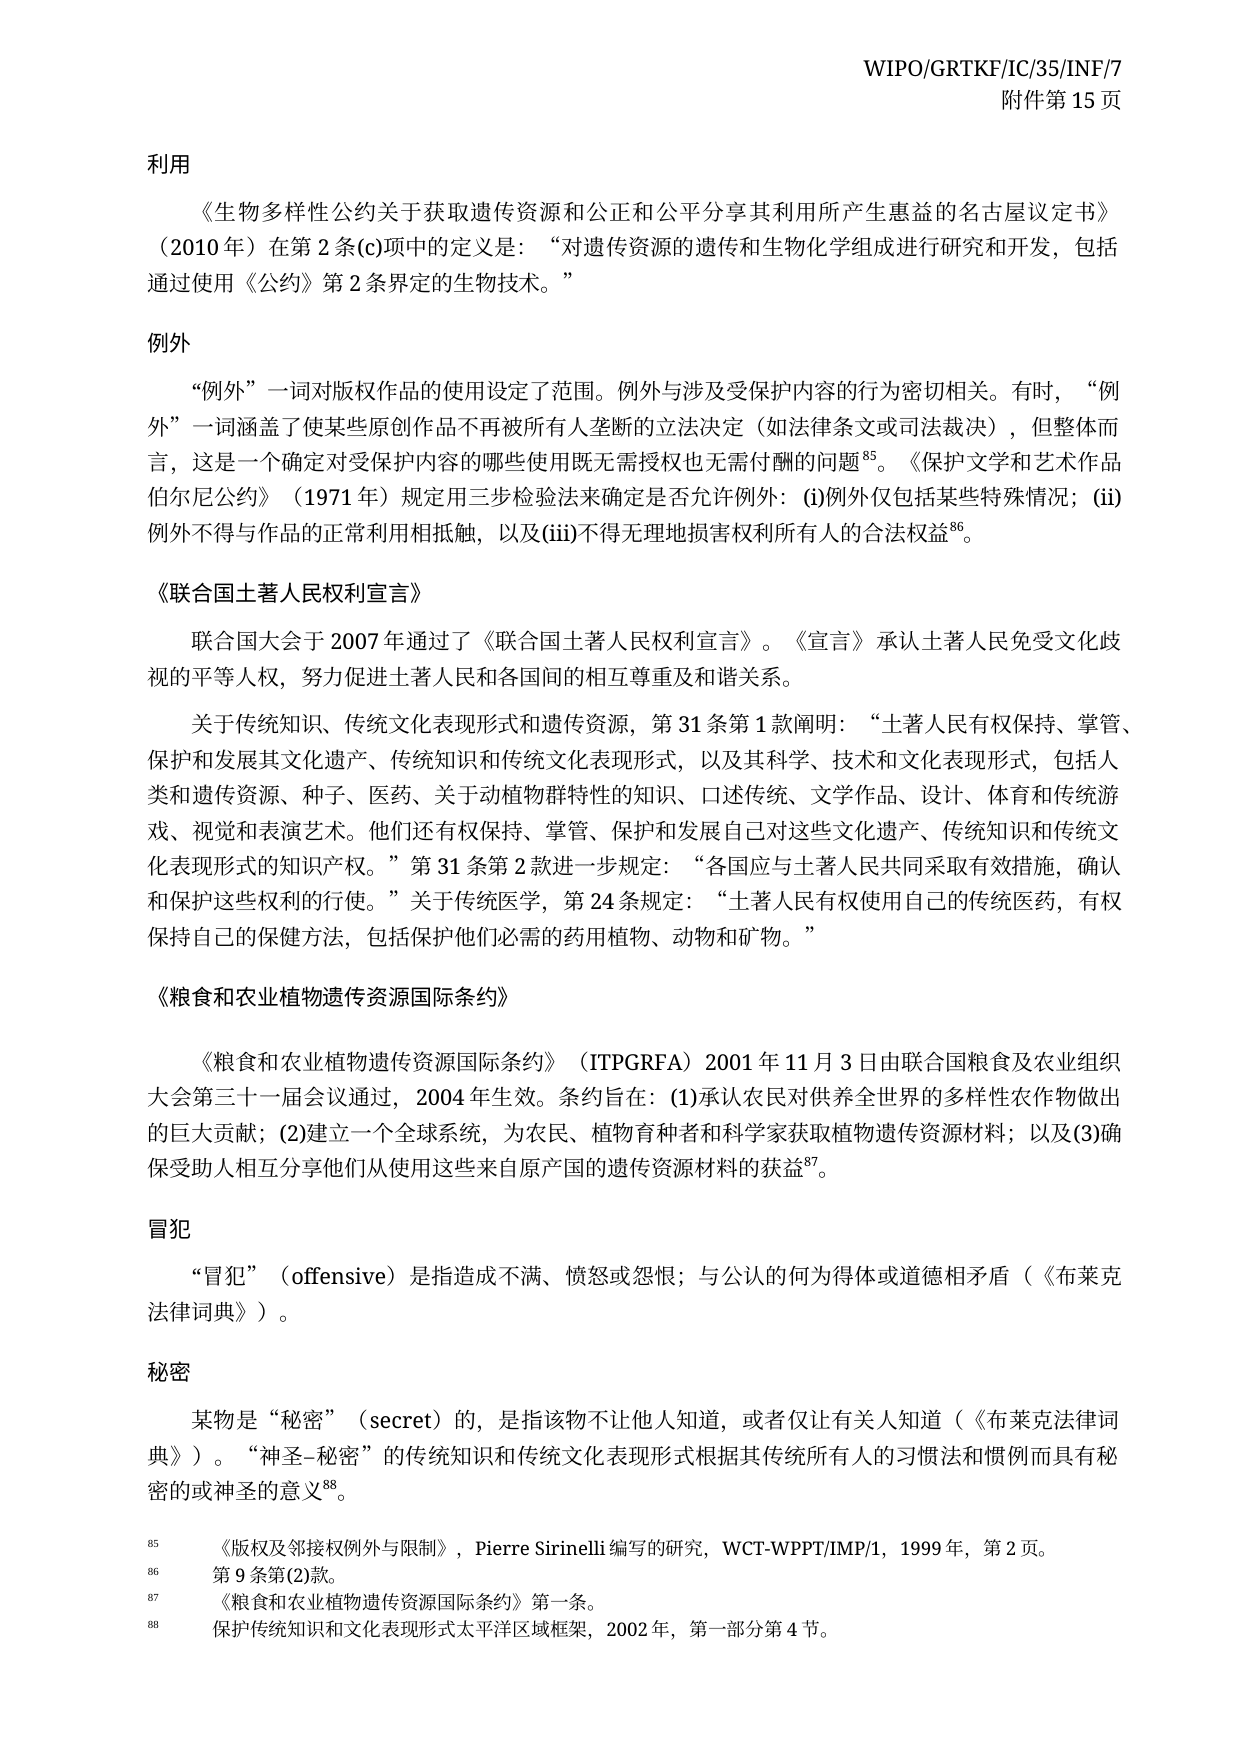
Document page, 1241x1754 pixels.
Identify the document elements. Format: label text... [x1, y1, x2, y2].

text 例外 [148, 322, 1122, 358]
text 关于传统知识、传统文化表现形式和遗传资源，第31条第1款阐明：“土著人民有权保持、掌管、保护和发展其文化遗产、传统知识和传统文化表现形式，以及其科学、技术和文化表现形式，包括人类和遗传资源、种子、医药、关于动植物群特性的知识、口述传统、文学作品、设计、体育和传统游戏、视觉和表演艺术。他们还有权保持、掌管、保护和发展自己对这些文化遗产、传统知识和传统文化表现形式的知识产权。”第31条第2款进一步规定：“各国应与土著人民共同采取有效措施，确认和保护这些权利的行使。”关于传统医学，第24条规定：“土著人民有权使用自己的传统医药，有权保持自己的保健方法，包括保护他们必需的药用植物、动物和矿物。” [148, 704, 1122, 952]
text “例外”一词对版权作品的使用设定了范围。例外与涉及受保护内容的行为密切相关。有时，“例外”一词涵盖了使某些原创作品不再被所有人垄断的立法决定（如法律条文或司法裁决），但整体而言，这是一个确定对受保护内容的哪些使用既无需授权也无需付酬的问题。《保护文学和艺术作品伯尔尼公约》（1971年）规定用三步检验法来确定是否允许例外：(i)例外仅包括某些特殊情况；(ii)例外不得与作品的正常利用相抵触，以及(iii)不得无理地损害权利所有人的合法权益。 [148, 370, 1122, 547]
text 冒犯 [148, 1208, 1122, 1243]
text 某物是“秘密”（secret）的，是指该物不让他人知道，或者仅让有关人知道（《布莱克法律词典》）。“神圣–秘密”的传统知识和传统文化表现形式根据其传统所有人的习惯法和惯例而具有秘密的或神圣的意义。 [148, 1399, 1122, 1506]
text 《联合国土著人民权利宣言》 [148, 572, 1122, 608]
text 秘密 [148, 1352, 1122, 1387]
text “冒犯”（offensive）是指造成不满、愤怒或怨恨；与公认的何为得体或道德相矛盾（《布莱克法律词典》）。 [148, 1256, 1122, 1327]
text 联合国大会于2007年通过了《联合国土著人民权利宣言》。《宣言》承认土著人民免受文化歧视的平等人权，努力促进土著人民和各国间的相互尊重及和谐关系。 [148, 620, 1122, 691]
text 《粮食和农业植物遗传资源国际条约》（ITPGRFA）2001年11月3日由联合国粮食及农业组织大会第三十一届会议通过，2004年生效。条约旨在：(1)承认农民对供养全世界的多样性农作物做出的巨大贡献；(2)建立一个全球系统，为农民、植物育种者和科学家获取植物遗传资源材料；以及(3)确保受助人相互分享他们从使用这些来自原产国的遗传资源材料的获益。 [148, 1041, 1122, 1183]
text 《粮食和农业植物遗传资源国际条约》 [148, 977, 1122, 1012]
text 利用 [148, 143, 1122, 179]
text 《生物多样性公约关于获取遗传资源和公正和公平分享其利用所产生惠益的名古屋议定书》（2010年）在第2条(c)项中的定义是：“对遗传资源的遗传和生物化学组成进行研究和开发，包括通过使用《公约》第2条界定的生物技术。” [148, 191, 1122, 297]
